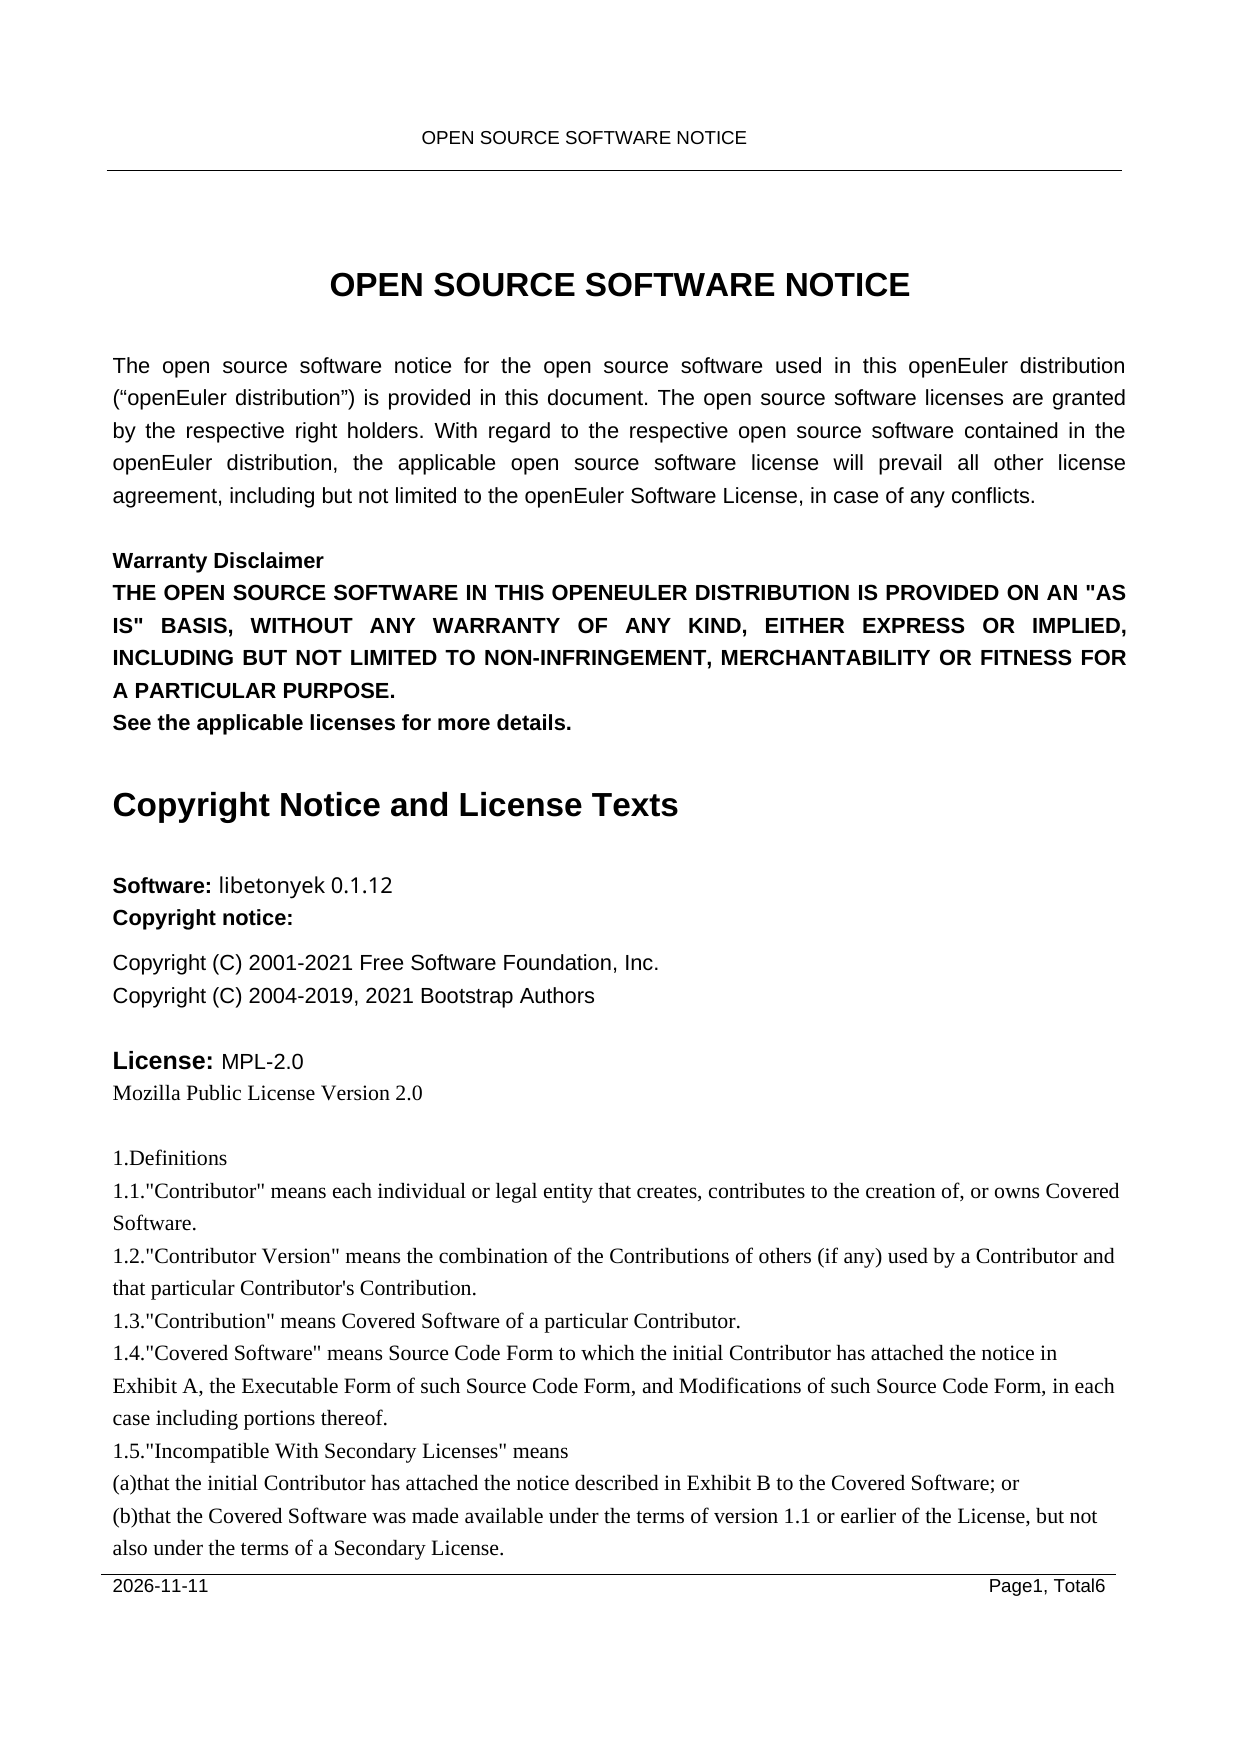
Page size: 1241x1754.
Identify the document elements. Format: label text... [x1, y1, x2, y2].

text Copyright notice: [112, 901, 1128, 934]
text Copyright (C) 2004-2019, 2021 Bootstrap Authors [112, 979, 1128, 1012]
text The open source software notice for the open source software used in this openEuler distribution (“openEuler distribution”) is provided in this document. The open source software licenses are granted by the respective right holders. With regard to the respective open source software contained in the openEuler distribution, the applicable open source software license will prevail all other license agreement, including but not limited to the openEuler Software License, in case of any conflicts. [112, 349, 1128, 511]
text THE OPEN SOURCE SOFTWARE IN THIS OPENEULER DISTRIBUTION IS PROVIDED ON AN "AS IS" BASIS, WITHOUT ANY WARRANTY OF ANY KIND, EITHER EXPRESS OR IMPLIED, INCLUDING BUT NOT LIMITED TO NON-INFRINGEMENT, MERCHANTABILITY OR FITNESS FOR A PARTICULAR PURPOSE. See the applicable licenses for more details. [112, 576, 1128, 739]
text Copyright (C) 2001-2021 Free Software Foundation, Inc. [112, 947, 1128, 979]
text OPEN SOURCE SOFTWARE NOTICE [112, 251, 1128, 316]
text License: MPL-2.0 [112, 1044, 1128, 1077]
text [112, 1077, 1128, 1564]
title Software: libetonyek 0.1.12 [112, 869, 1128, 901]
text Warranty Disclaimer [112, 544, 1128, 576]
text Copyright Notice and License Texts [112, 771, 1128, 836]
